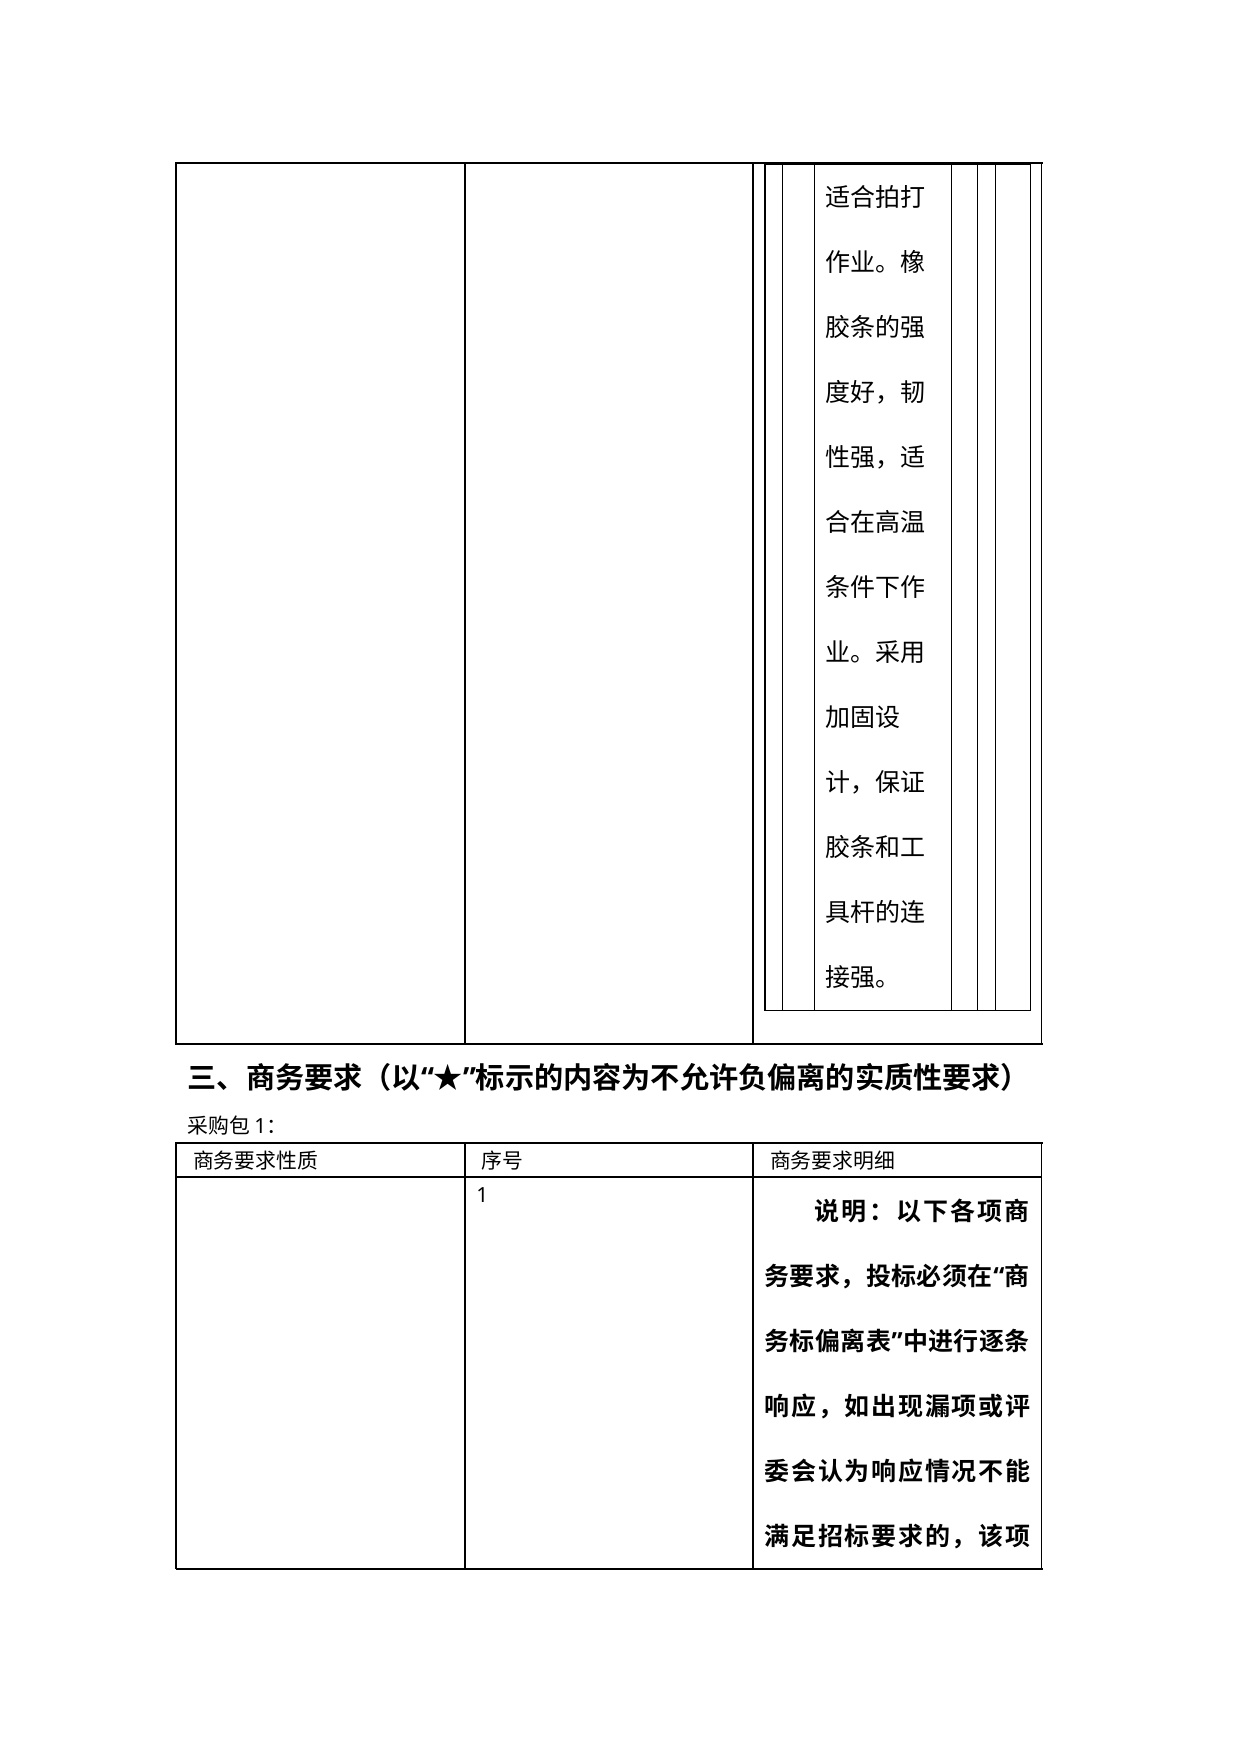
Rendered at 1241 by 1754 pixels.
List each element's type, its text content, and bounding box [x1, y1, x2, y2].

table_cell [177, 1178, 464, 1568]
table_cell [466, 164, 752, 1043]
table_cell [754, 1178, 1041, 1568]
text 采购包1： [187, 1110, 1053, 1142]
text 三、商务要求（以“★”标示的内容为不允许负偏离的实质性要求） [187, 1045, 1053, 1110]
table_cell [754, 164, 1041, 1043]
table_header 商务要求明细 [754, 1144, 1041, 1176]
table_header 序号 [466, 1144, 752, 1176]
table_cell 1 [466, 1178, 752, 1568]
table_header 商务要求性质 [177, 1144, 464, 1176]
table_cell 1 [177, 164, 464, 1043]
